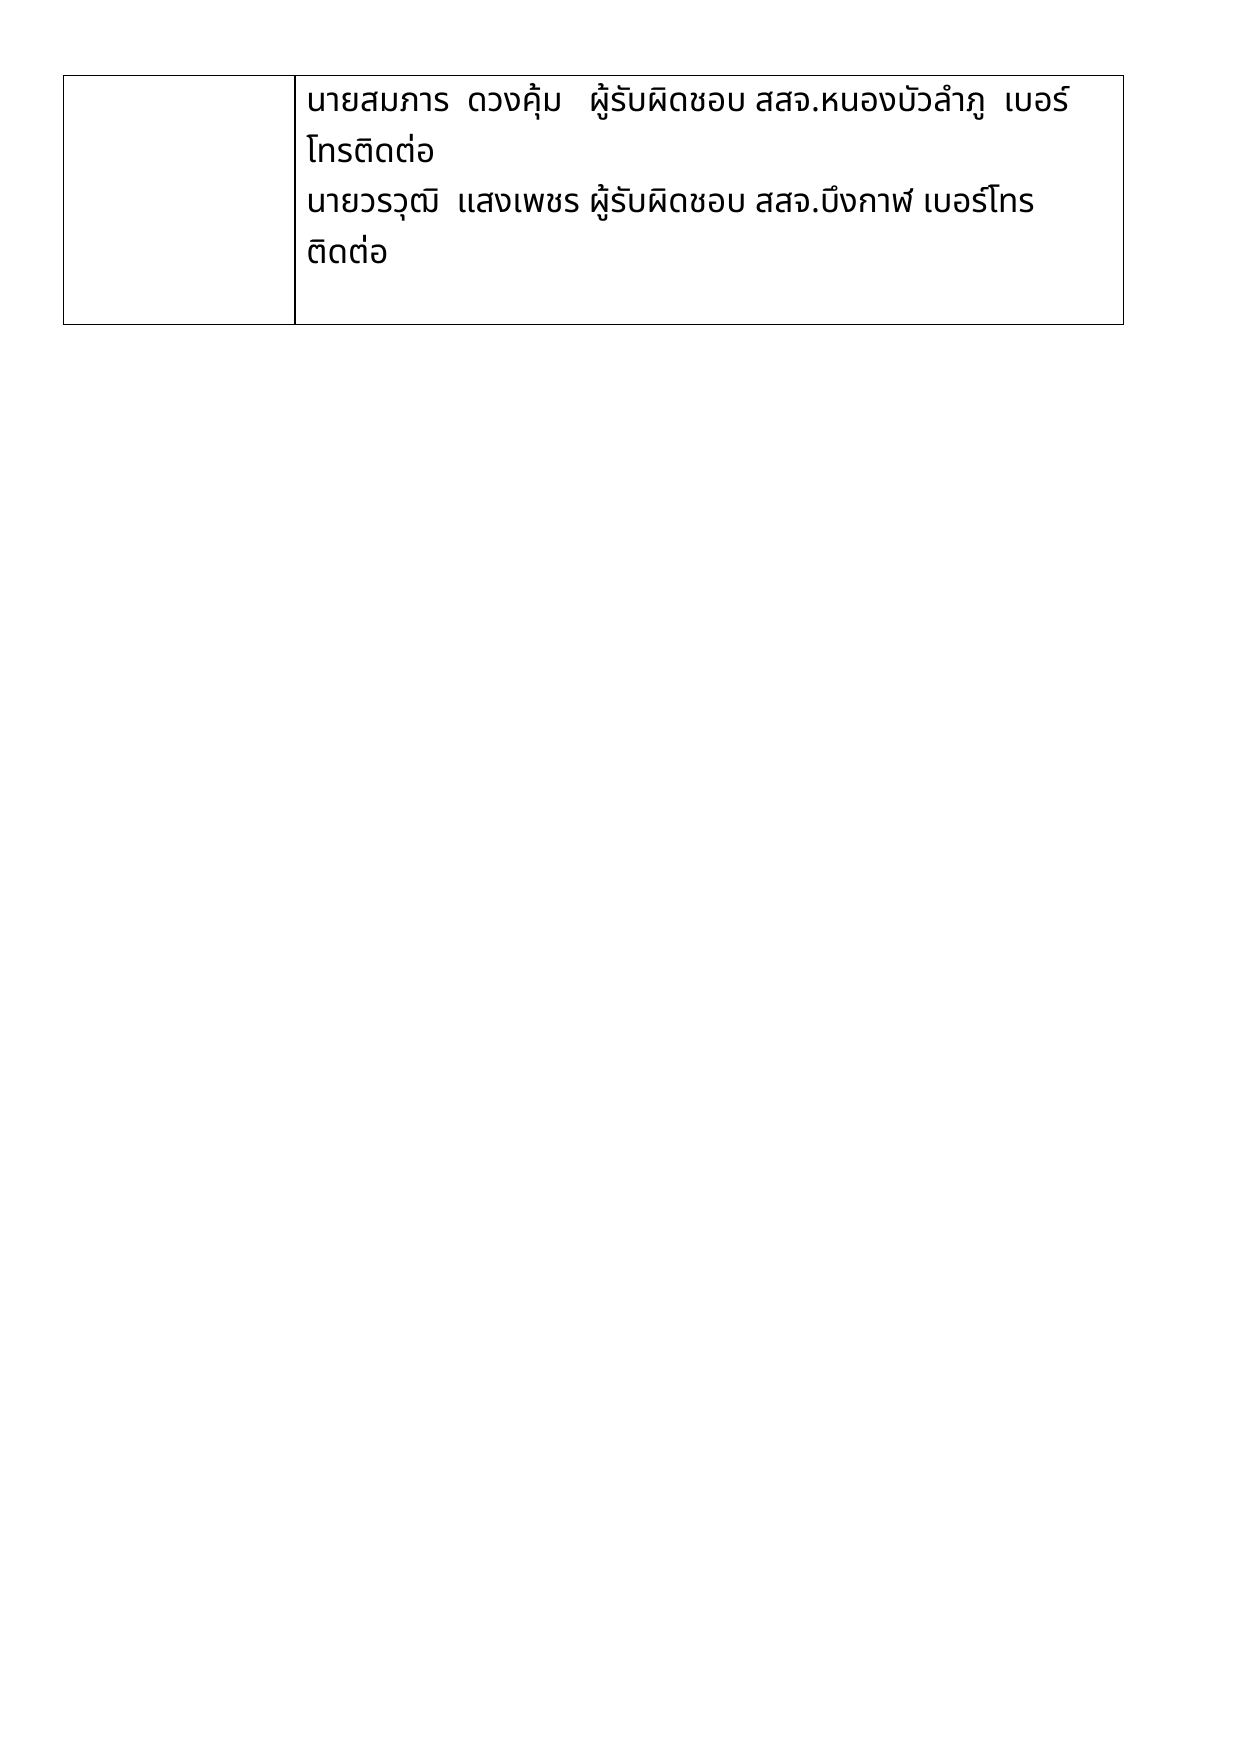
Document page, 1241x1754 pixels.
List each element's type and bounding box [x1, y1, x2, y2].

table_cell [296, 76, 1123, 323]
table_cell [64, 76, 294, 323]
